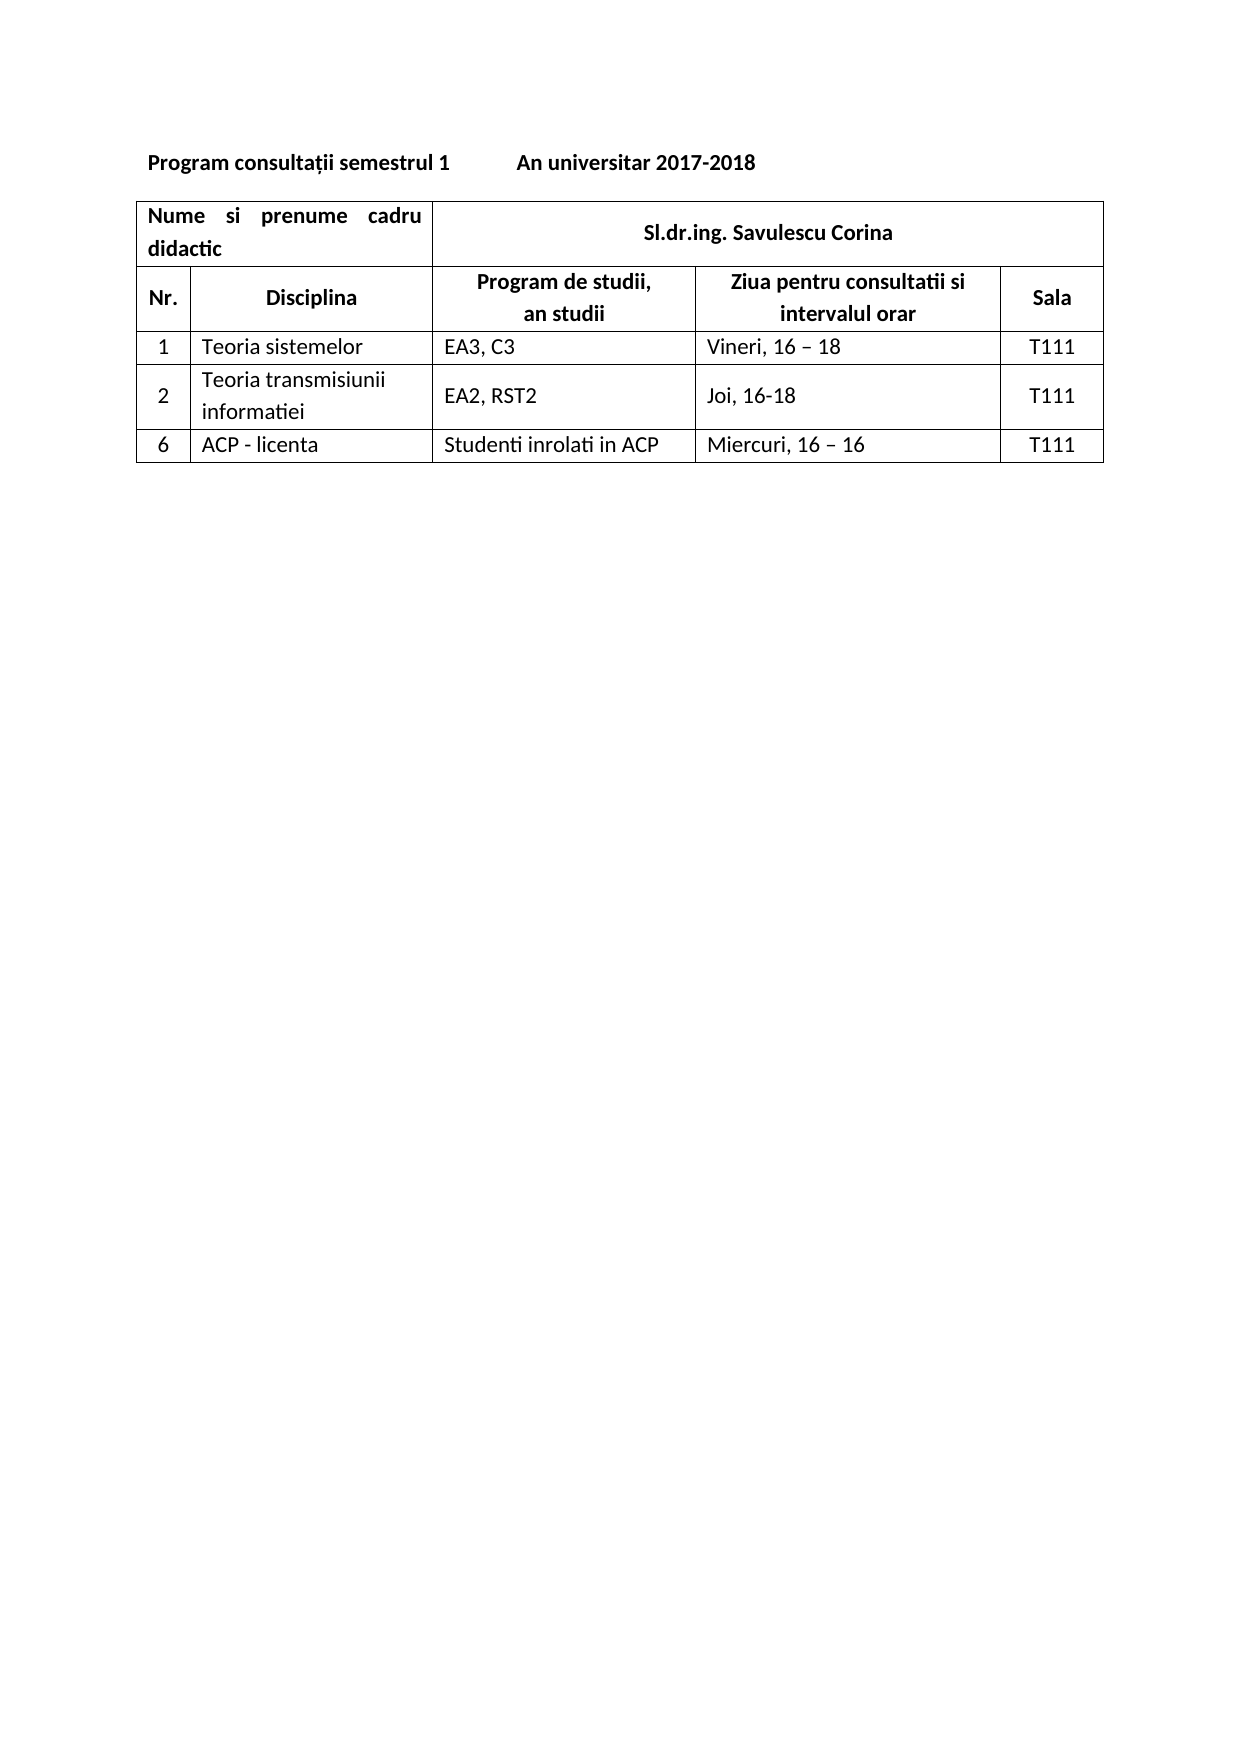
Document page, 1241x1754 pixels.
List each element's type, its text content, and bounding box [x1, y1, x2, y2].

table_cell Teoria sistemelor [191, 332, 432, 364]
text Program consultații semestrul 1 An universitar 2017-2018 [148, 148, 1093, 176]
table_header Sl.dr.ing. Savulescu Corina [433, 202, 1103, 266]
table_cell EA2, RST2 [433, 365, 695, 429]
table_cell ACP - licenta [191, 430, 432, 462]
table_cell 6 [137, 430, 190, 462]
table_cell Studenti inrolati in ACP [433, 430, 695, 462]
table_cell Miercuri, 16 – 16 [696, 430, 1000, 462]
table_cell Disciplina [191, 267, 432, 331]
table_cell 2 [137, 365, 190, 429]
table_cell Joi, 16-18 [696, 365, 1000, 429]
table_cell Ziua pentru consultatii si intervalul orar [696, 267, 1000, 331]
table_cell Sala [1001, 267, 1103, 331]
table_cell Teoria transmisiunii informatiei [191, 365, 432, 429]
table_cell Nr. [137, 267, 190, 331]
table_cell Vineri, 16 – 18 [696, 332, 1000, 364]
table_cell EA3, C3 [433, 332, 695, 364]
table_cell Program de studii, an studii [433, 267, 695, 331]
table_cell T111 [1001, 365, 1103, 429]
table_cell T111 [1001, 430, 1103, 462]
table_cell 1 [137, 332, 190, 364]
table_cell T111 [1001, 332, 1103, 364]
table_header Nume si prenume cadru didactic [137, 202, 432, 266]
